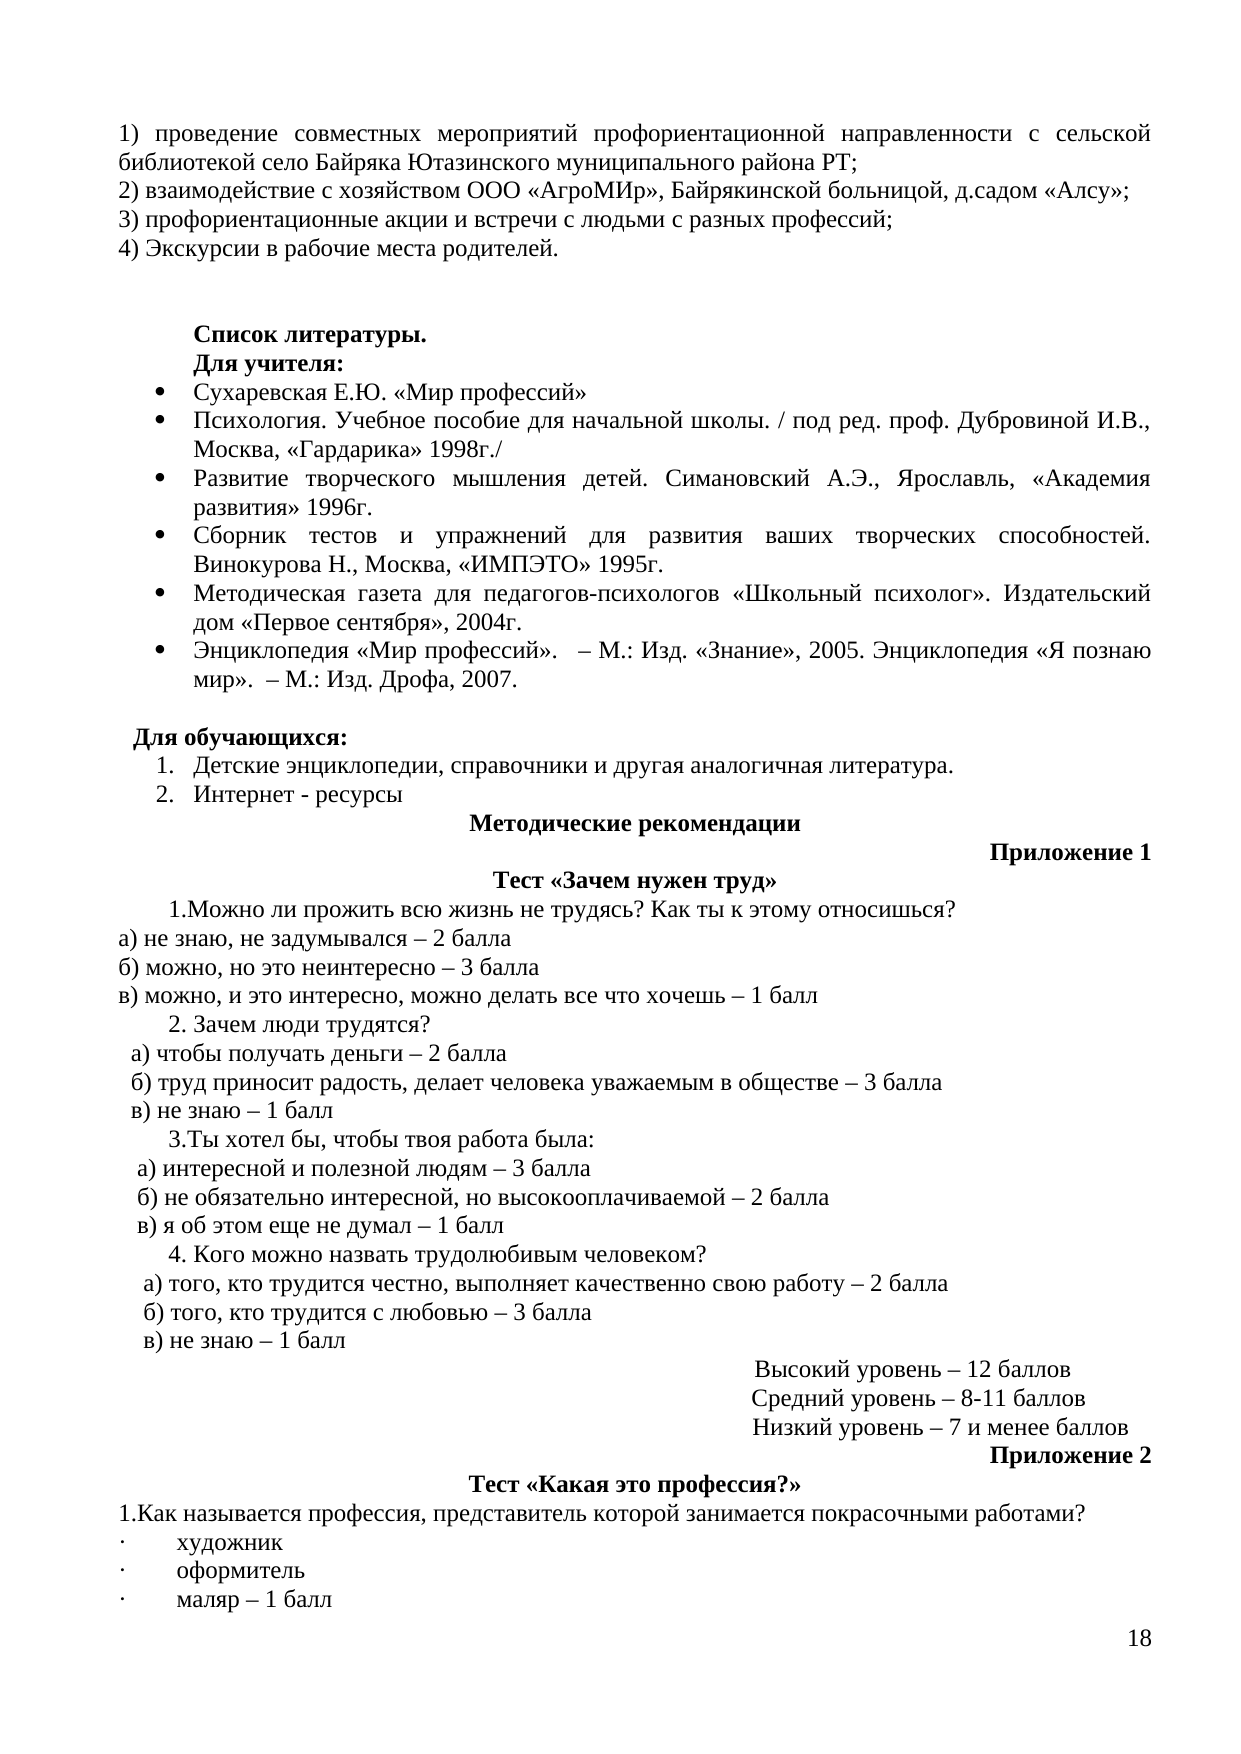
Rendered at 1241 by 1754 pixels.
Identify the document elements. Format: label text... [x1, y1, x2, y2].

list Детские энциклопедии, справочники и другая аналогичная литература. [156, 751, 1152, 779]
text Тест «Зачем нужен труд» [118, 866, 1152, 894]
text 2. Зачем люди трудятся? [118, 1009, 1152, 1038]
text б) не обязательно интересной, но высокооплачиваемой – 2 балла [118, 1182, 1152, 1211]
text Для обучающихся: [133, 722, 1152, 751]
list Сухаревская Е.Ю. «Мир профессий» [156, 377, 1152, 406]
list Интернет - ресурсы [156, 779, 1152, 808]
list 2) взаимодействие с хозяйством ООО «АгроМИр», Байрякинской больницой, д.садом «Алсу»; [118, 176, 1152, 204]
text · художник [118, 1527, 1152, 1556]
text 1.Можно ли прожить всю жизнь не трудясь? Как ты к этому относишься? [118, 894, 1152, 923]
text Приложение 2 [118, 1441, 1152, 1469]
text Тест «Какая это профессия?» [118, 1469, 1152, 1498]
text а) не знаю, не задумывался – 2 балла [118, 923, 1152, 952]
list 1) проведение совместных мероприятий профориентационной направленности с сельской библиотекой село Байряка Ютазинского муниципального района РТ; [118, 118, 1152, 176]
text Приложение 1 [118, 837, 1152, 866]
text Методические рекомендации [118, 808, 1152, 837]
text Низкий уровень – 7 и менее баллов [118, 1412, 1152, 1441]
list 3) профориентационные акции и встречи с людьми с разных профессий; [118, 204, 1152, 233]
text а) интересной и полезной людям – 3 балла [118, 1153, 1152, 1182]
text в) не знаю – 1 балл [118, 1096, 1152, 1124]
text б) того, кто трудится с любовью – 3 балла [118, 1297, 1152, 1326]
list Психология. Учебное пособие для начальной школы. / под ред. проф. Дубровиной И.В., Москва, «Гардарика» 1998г./ [156, 406, 1152, 463]
list Для учителя: [193, 348, 1152, 377]
text в) не знаю – 1 балл [118, 1326, 1152, 1354]
text а) того, кто трудится честно, выполняет качественно свою работу – 2 балла [118, 1268, 1152, 1297]
list 4) Экскурсии в рабочие места родителей. [118, 233, 1152, 262]
text в) можно, и это интересно, можно делать все что хочешь – 1 балл [118, 981, 1152, 1009]
text в) я об этом еще не думал – 1 балл [118, 1211, 1152, 1239]
text 4. Кого можно назвать трудолюбивым человеком? [118, 1239, 1152, 1268]
list Развитие творческого мышления детей. Симановский А.Э., Ярославль, «Академия развития» 1996г. [156, 463, 1152, 521]
text Средний уровень – 8-11 баллов [118, 1383, 1152, 1412]
text 3.Ты хотел бы, чтобы твоя работа была: [118, 1124, 1152, 1153]
text а) чтобы получать деньги – 2 балла [118, 1038, 1152, 1067]
text · оформитель [118, 1556, 1152, 1584]
text · маляр – 1 балл [118, 1584, 1152, 1613]
list Энциклопедия «Мир профессий». – М.: Изд. «Знание», 2005. Энциклопедия «Я познаю мир». – М.: Изд. Дрофа, 2007. [156, 636, 1152, 693]
text б) труд приносит радость, делает человека уважаемым в обществе – 3 балла [118, 1067, 1152, 1096]
text б) можно, но это неинтересно – 3 балла [118, 952, 1152, 981]
list Сборник тестов и упражнений для развития ваших творческих способностей. Винокурова Н., Москва, «ИМПЭТО» 1995г. [156, 521, 1152, 578]
text Высокий уровень – 12 баллов [118, 1354, 1152, 1383]
list Список литературы. [193, 319, 1152, 348]
list Методическая газета для педагогов-психологов «Школьный психолог». Издательский дом «Первое сентября», 2004г. [156, 578, 1152, 636]
text 1.Как называется профессия, представитель которой занимается покрасочными работами? [118, 1498, 1152, 1527]
